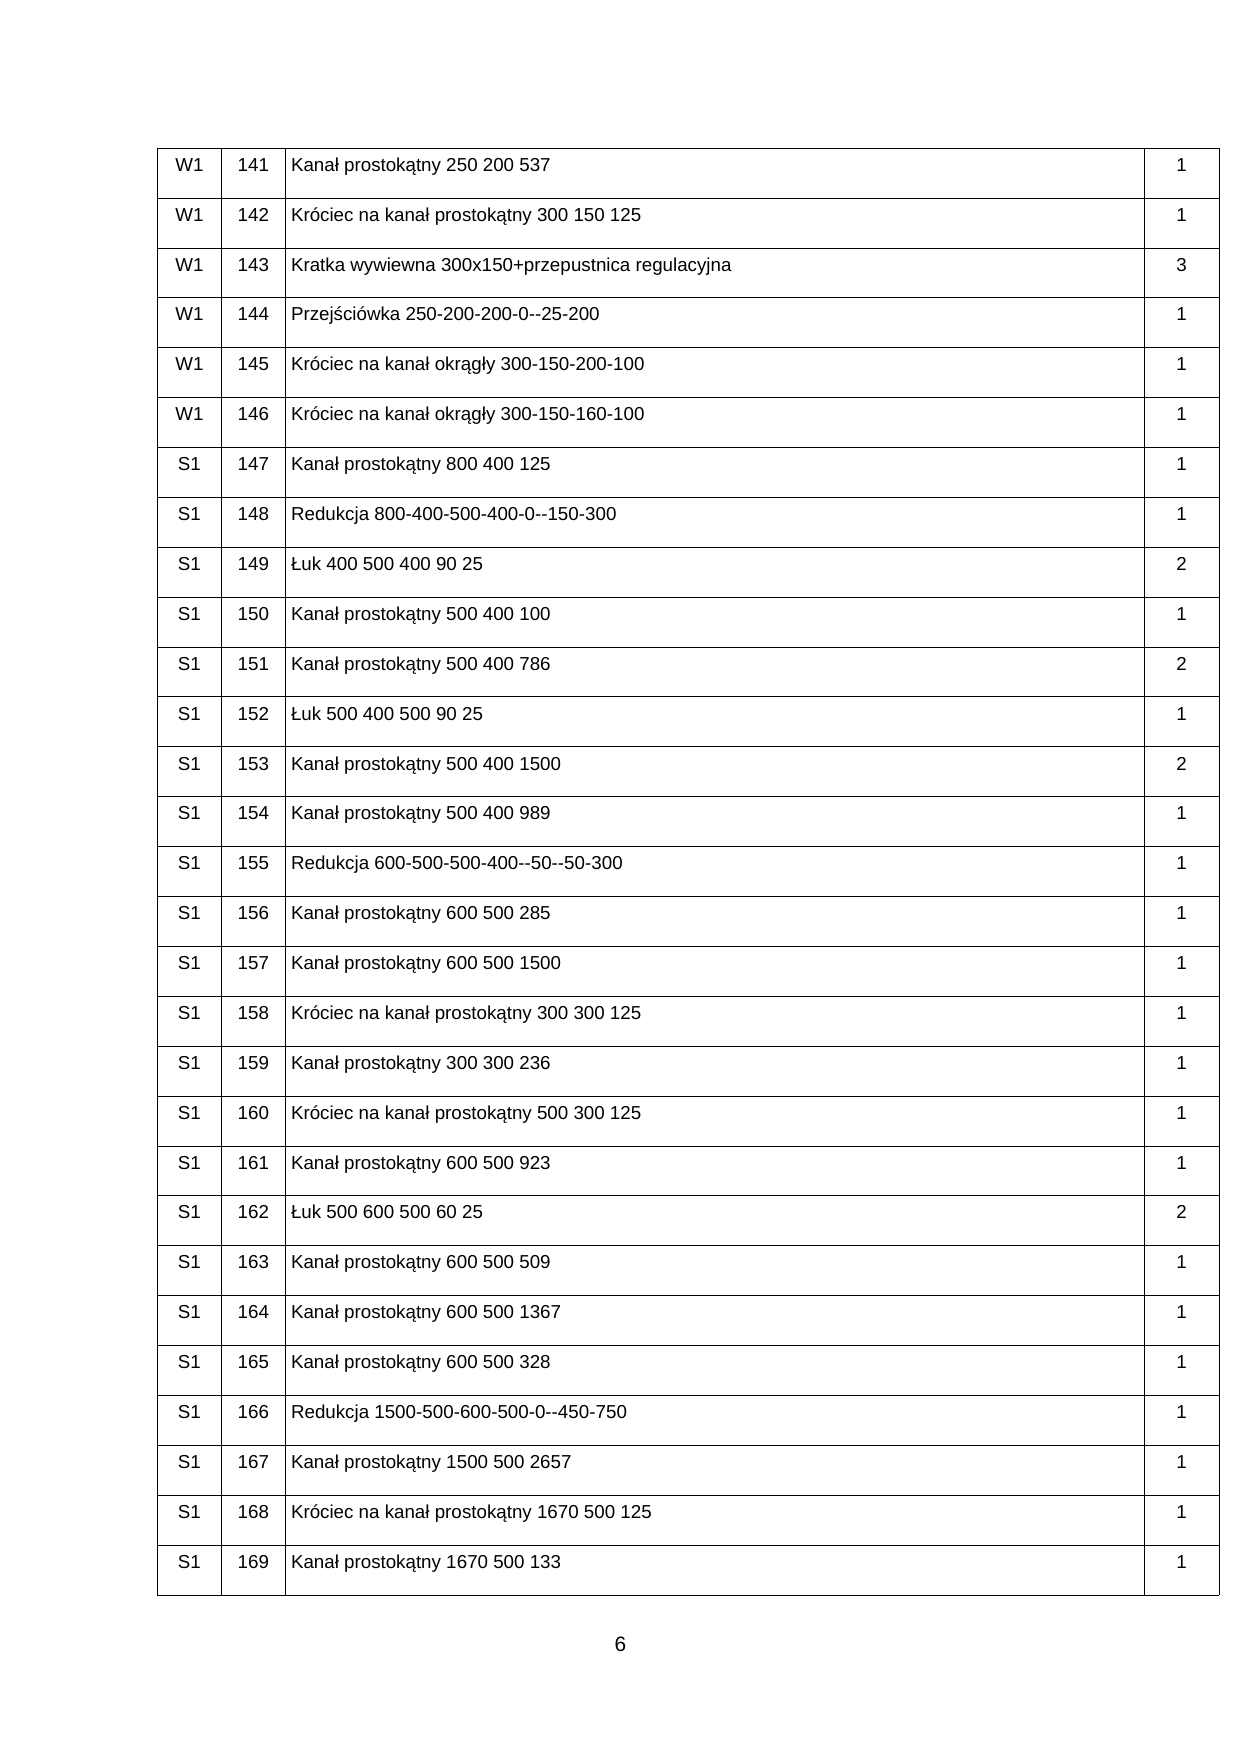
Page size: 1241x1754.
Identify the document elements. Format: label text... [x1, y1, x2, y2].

table_cell 1 [1145, 1396, 1219, 1445]
table_cell Kanał prostokątny 500 400 100 [286, 598, 1144, 647]
table_cell 159 [222, 1047, 285, 1096]
table_cell Kanał prostokątny 500 400 1500 [286, 747, 1144, 796]
table_cell Łuk 500 400 500 90 25 [286, 697, 1144, 746]
table_cell 167 [222, 1446, 285, 1495]
table_cell S1 [158, 598, 221, 647]
table_cell S1 [158, 1246, 221, 1295]
table_cell Kanał prostokątny 500 400 786 [286, 648, 1144, 696]
table_cell W1 [158, 398, 221, 447]
table_cell 144 [222, 298, 285, 347]
table_cell Kratka wywiewna 300x150+przepustnica regulacyjna [286, 249, 1144, 297]
table_cell S1 [158, 548, 221, 597]
table_cell Króciec na kanał okrągły 300-150-200-100 [286, 348, 1144, 397]
table_cell Króciec na kanał prostokątny 300 300 125 [286, 997, 1144, 1046]
table_cell W1 [158, 348, 221, 397]
table_cell S1 [158, 448, 221, 497]
table_cell W1 [158, 199, 221, 247]
table_cell Kanał prostokątny 250 200 537 [286, 149, 1144, 197]
table_cell S1 [158, 1047, 221, 1096]
table_cell 141 [222, 149, 285, 197]
table_cell S1 [158, 498, 221, 547]
table_cell 1 [1145, 598, 1219, 647]
table_cell 1 [1145, 947, 1219, 996]
table_cell 166 [222, 1396, 285, 1445]
table_cell 1 [1145, 847, 1219, 896]
table_cell S1 [158, 697, 221, 746]
table_cell Kanał prostokątny 600 500 923 [286, 1147, 1144, 1195]
table_cell S1 [158, 797, 221, 846]
table_cell 1 [1145, 697, 1219, 746]
table_cell 149 [222, 548, 285, 597]
table_cell 154 [222, 797, 285, 846]
table_cell 152 [222, 697, 285, 746]
table_cell S1 [158, 1546, 221, 1594]
table_cell S1 [158, 648, 221, 696]
table_cell S1 [158, 1346, 221, 1395]
table_cell 2 [1145, 648, 1219, 696]
table_cell Łuk 400 500 400 90 25 [286, 548, 1144, 597]
table_cell 146 [222, 398, 285, 447]
table_cell S1 [158, 1097, 221, 1146]
table_cell 161 [222, 1147, 285, 1195]
table_cell Kanał prostokątny 300 300 236 [286, 1047, 1144, 1096]
table_cell Króciec na kanał okrągły 300-150-160-100 [286, 398, 1144, 447]
table_cell 1 [1145, 298, 1219, 347]
table_cell 153 [222, 747, 285, 796]
table_cell 162 [222, 1196, 285, 1245]
table_cell Kanał prostokątny 600 500 328 [286, 1346, 1144, 1395]
table_cell S1 [158, 997, 221, 1046]
table_cell 1 [1145, 897, 1219, 946]
table_cell 1 [1145, 149, 1219, 197]
table_cell 145 [222, 348, 285, 397]
table_cell Redukcja 1500-500-600-500-0--450-750 [286, 1396, 1144, 1445]
table_cell 168 [222, 1496, 285, 1545]
table_cell 147 [222, 448, 285, 497]
table_cell Łuk 500 600 500 60 25 [286, 1196, 1144, 1245]
table_cell S1 [158, 747, 221, 796]
table_cell 1 [1145, 1296, 1219, 1345]
table_cell S1 [158, 1496, 221, 1545]
table_cell Kanał prostokątny 600 500 285 [286, 897, 1144, 946]
table_cell 148 [222, 498, 285, 547]
table_cell 3 [1145, 249, 1219, 297]
table_cell 1 [1145, 398, 1219, 447]
table_cell 157 [222, 947, 285, 996]
table_cell 1 [1145, 348, 1219, 397]
table_cell S1 [158, 1147, 221, 1195]
table_cell W1 [158, 249, 221, 297]
table_cell Kanał prostokątny 1500 500 2657 [286, 1446, 1144, 1495]
table_cell 160 [222, 1097, 285, 1146]
table_cell 156 [222, 897, 285, 946]
table_cell 169 [222, 1546, 285, 1594]
table_cell 1 [1145, 1097, 1219, 1146]
table_cell 158 [222, 997, 285, 1046]
table_cell S1 [158, 1196, 221, 1245]
table_cell 150 [222, 598, 285, 647]
table_cell 1 [1145, 1047, 1219, 1096]
table_cell Kanał prostokątny 600 500 1500 [286, 947, 1144, 996]
table_cell Redukcja 800-400-500-400-0--150-300 [286, 498, 1144, 547]
table_cell 155 [222, 847, 285, 896]
table_cell 1 [1145, 1496, 1219, 1545]
table_cell 1 [1145, 1446, 1219, 1495]
table_cell 2 [1145, 1196, 1219, 1245]
table_cell 143 [222, 249, 285, 297]
table_cell S1 [158, 1396, 221, 1445]
table_cell Przejściówka 250-200-200-0--25-200 [286, 298, 1144, 347]
table_cell S1 [158, 1296, 221, 1345]
table_cell 1 [1145, 1246, 1219, 1295]
table_cell Kanał prostokątny 600 500 1367 [286, 1296, 1144, 1345]
table_cell Kanał prostokątny 1670 500 133 [286, 1546, 1144, 1594]
table_cell S1 [158, 947, 221, 996]
table_cell W1 [158, 149, 221, 197]
table_cell 142 [222, 199, 285, 247]
table_cell 1 [1145, 797, 1219, 846]
table_cell 1 [1145, 1546, 1219, 1594]
table_cell 1 [1145, 498, 1219, 547]
table_cell 1 [1145, 1346, 1219, 1395]
table_cell Kanał prostokątny 600 500 509 [286, 1246, 1144, 1295]
table_cell Kanał prostokątny 500 400 989 [286, 797, 1144, 846]
table_cell Redukcja 600-500-500-400--50--50-300 [286, 847, 1144, 896]
table_cell 151 [222, 648, 285, 696]
table_cell 2 [1145, 548, 1219, 597]
table_cell Króciec na kanał prostokątny 500 300 125 [286, 1097, 1144, 1146]
table_cell 163 [222, 1246, 285, 1295]
table_cell 1 [1145, 448, 1219, 497]
table_cell 1 [1145, 1147, 1219, 1195]
table_cell Króciec na kanał prostokątny 300 150 125 [286, 199, 1144, 247]
table_cell Kanał prostokątny 800 400 125 [286, 448, 1144, 497]
table_cell W1 [158, 298, 221, 347]
table_cell 2 [1145, 747, 1219, 796]
table_cell 1 [1145, 199, 1219, 247]
table_cell 164 [222, 1296, 285, 1345]
table_cell S1 [158, 1446, 221, 1495]
table_cell 165 [222, 1346, 285, 1395]
table_cell 1 [1145, 997, 1219, 1046]
table_cell Króciec na kanał prostokątny 1670 500 125 [286, 1496, 1144, 1545]
table_cell S1 [158, 847, 221, 896]
table_cell S1 [158, 897, 221, 946]
